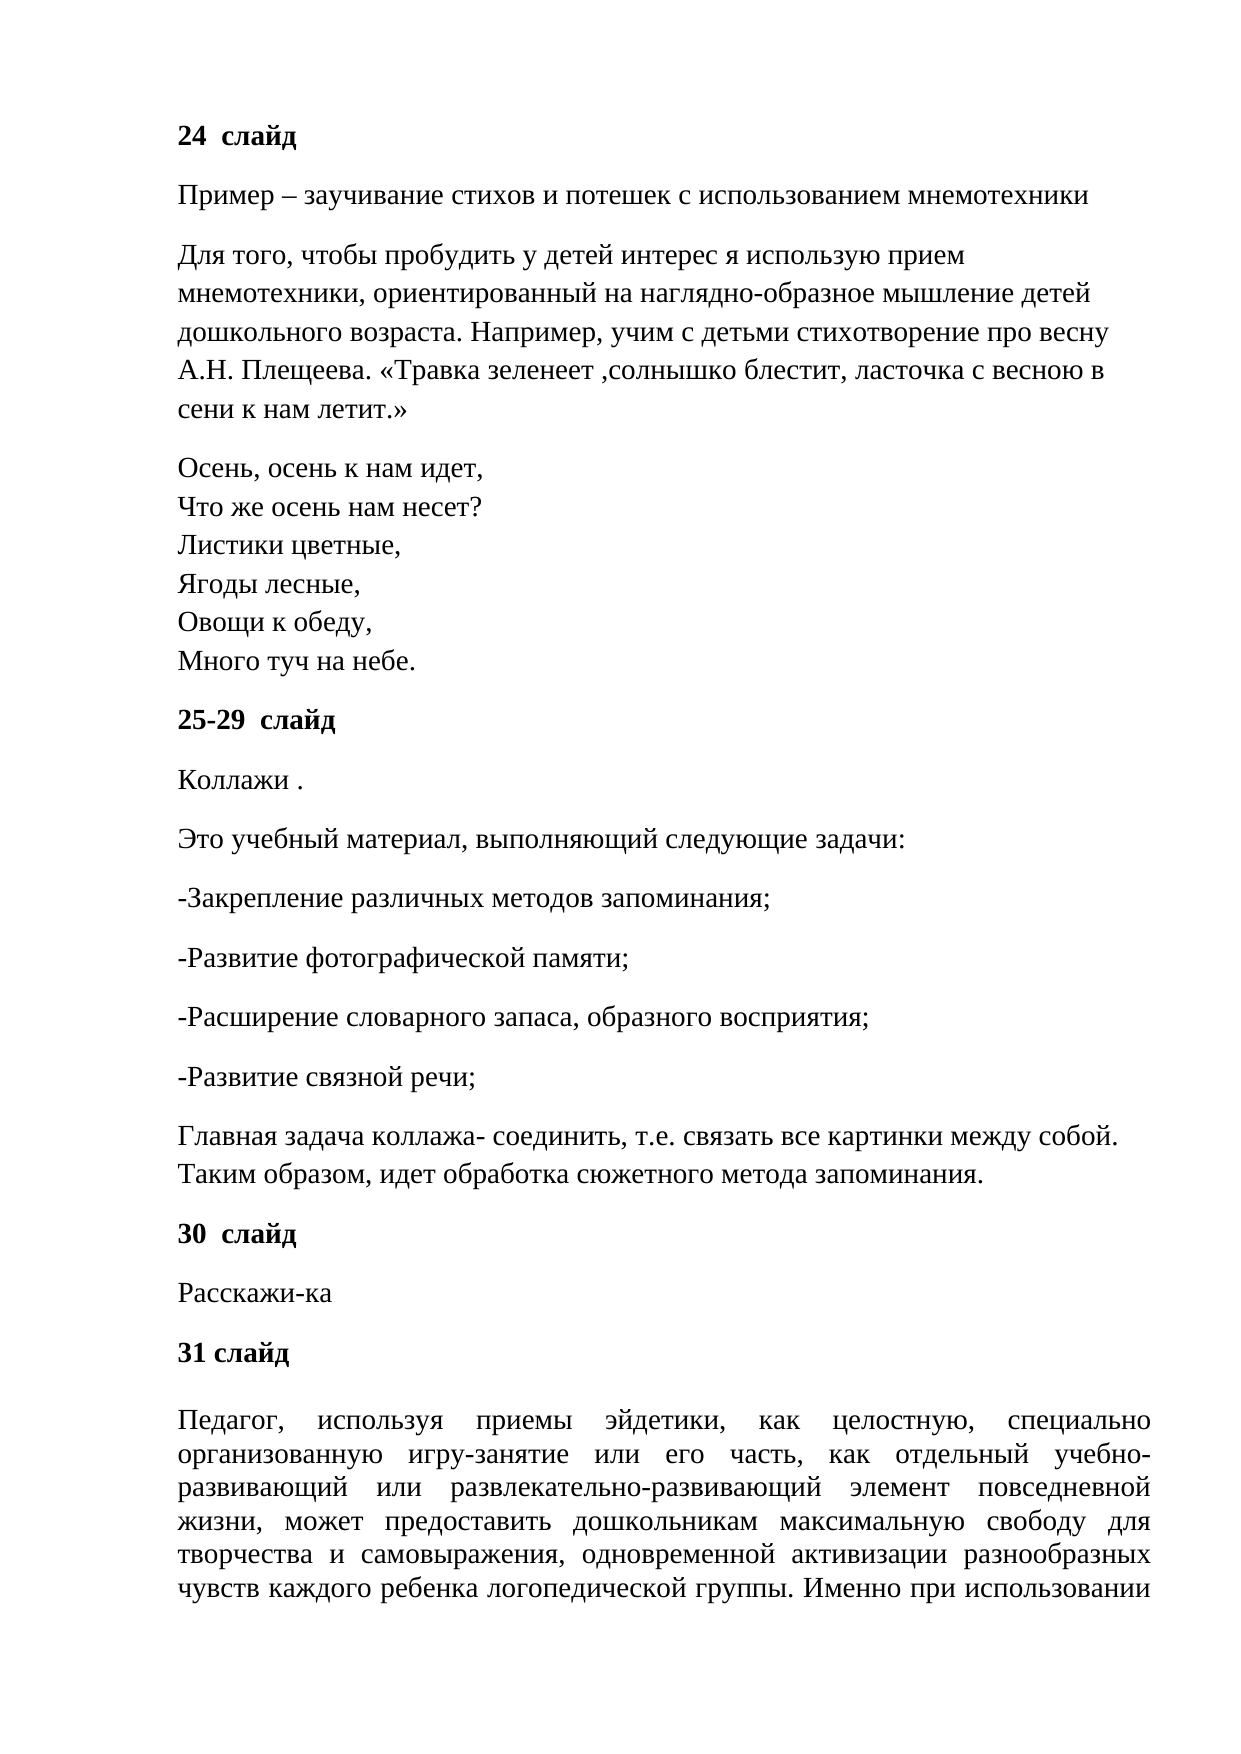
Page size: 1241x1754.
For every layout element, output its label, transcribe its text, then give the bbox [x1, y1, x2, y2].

text 25-29 слайд [177, 702, 1152, 736]
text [177, 1402, 1152, 1604]
text 24 слайд [177, 118, 1152, 152]
text -Расширение словарного запаса, образного восприятия; [177, 999, 1152, 1033]
text 30 слайд [177, 1216, 1152, 1249]
text Это учебный материал, выполняющий следующие задачи: [177, 821, 1152, 855]
text Пример – заучивание стихов и потешек с использованием мнемотехники [177, 177, 1152, 211]
text Осень, осень к нам идет, Что же осень нам несет? Листики цветные, Ягоды лесные, Овощи к обеду, Много туч на небе. [177, 450, 1152, 677]
text Главная задача коллажа- соединить, т.е. связать все картинки между собой. Таким образом, идет обработка сюжетного метода запоминания. [177, 1118, 1152, 1190]
text Расскажи-ка [177, 1275, 1152, 1309]
text -Развитие связной речи; [177, 1059, 1152, 1092]
text -Развитие фотографической памяти; [177, 940, 1152, 973]
text Коллажи . [177, 762, 1152, 795]
text Для того, чтобы пробудить у детей интерес я использую прием мнемотехники, ориентированный на наглядно-образное мышление детей дошкольного возраста. Например, учим с детьми стихотворение про весну А.Н. Плещеева. «Травка зеленеет ,солнышко блестит, ласточка с весною в сени к нам летит.» [177, 237, 1152, 424]
text 31 слайд [177, 1335, 1152, 1368]
text -Закрепление различных методов запоминания; [177, 881, 1152, 914]
